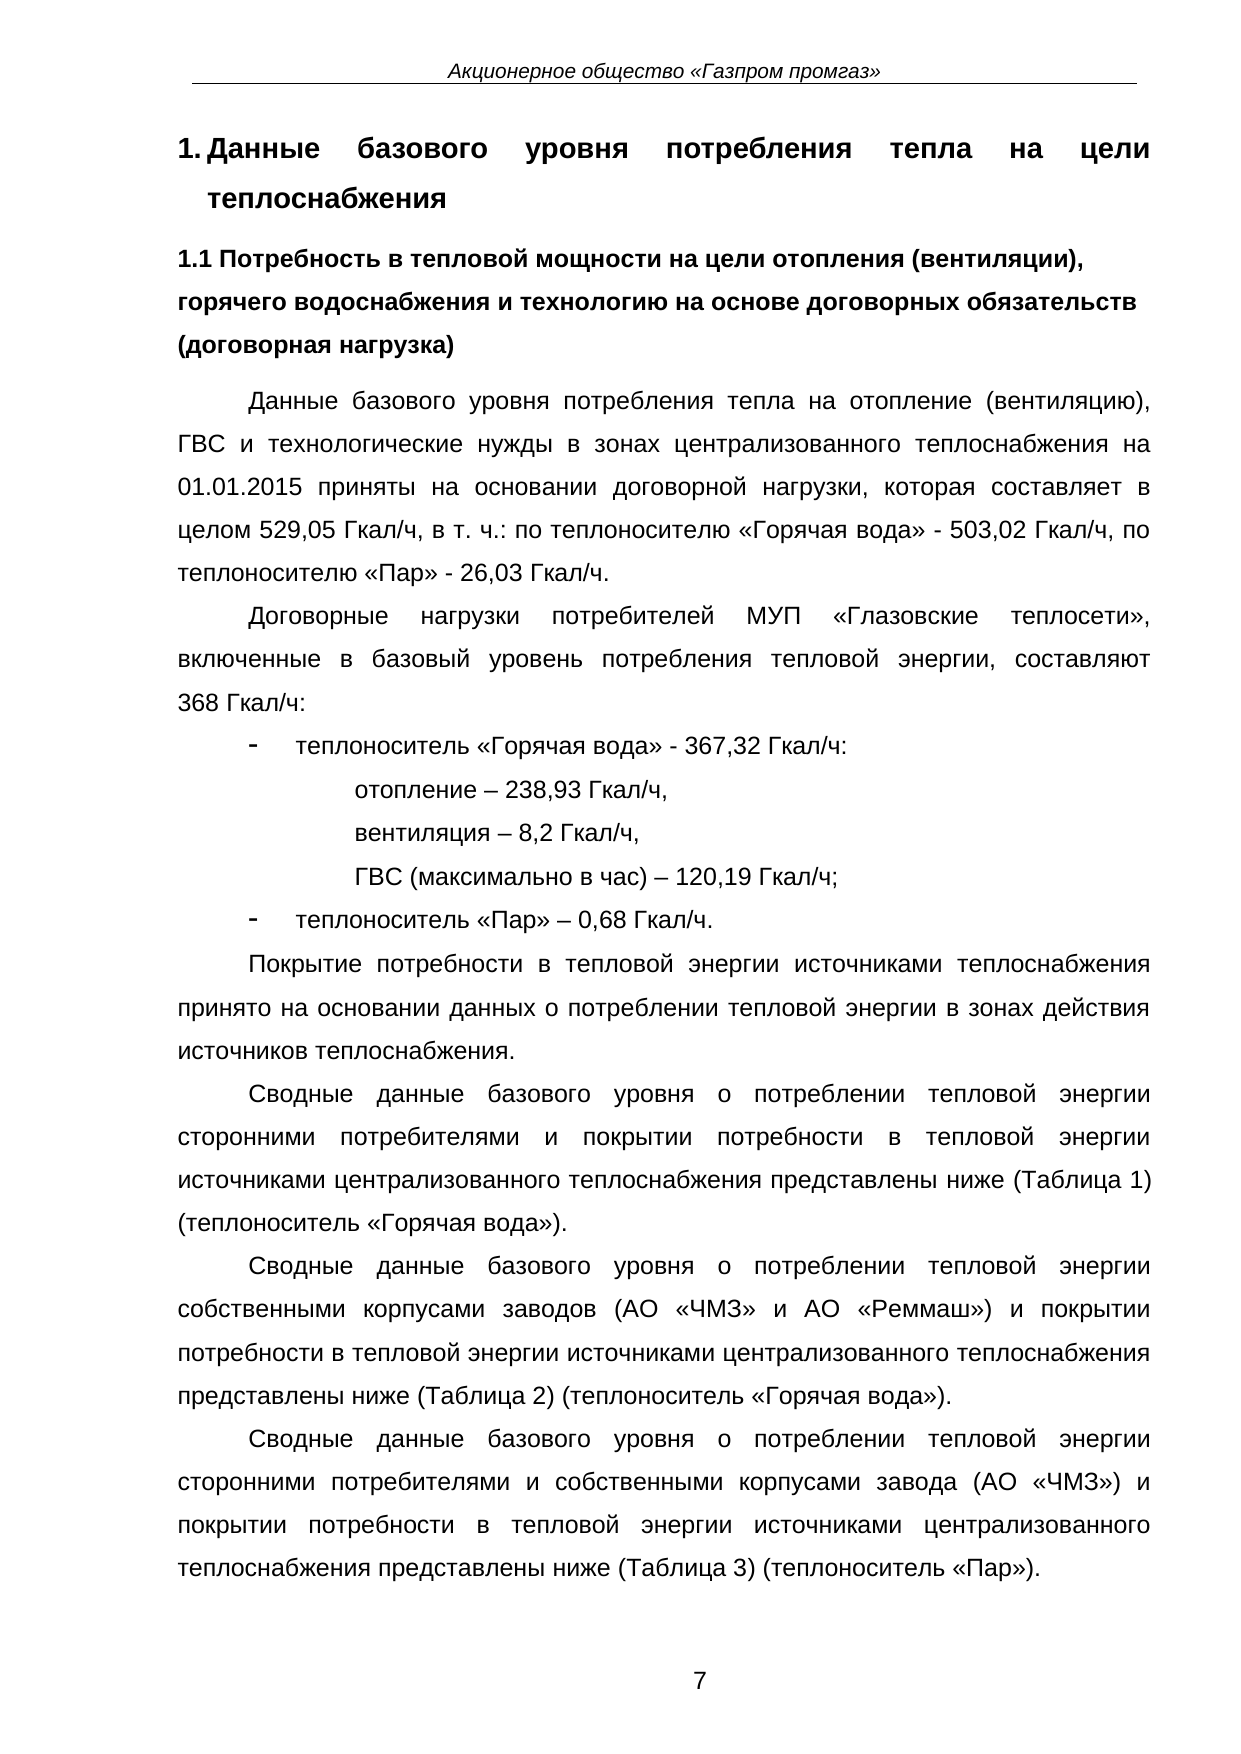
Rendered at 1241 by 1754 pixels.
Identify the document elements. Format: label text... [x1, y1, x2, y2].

text ГВС (максимально в час) – 120,19 Гкал/ч; [248, 862, 1152, 890]
list теплоноситель «Горячая вода» - 367,32 Гкал/ч: [177, 731, 1152, 760]
list теплоноситель «Пар» – 0,68 Гкал/ч. [177, 905, 1152, 934]
text Сводные данные базового уровня о потреблении тепловой энергии собственными корпусами заводов (АО «ЧМЗ» и АО «Реммаш») и покрытии потребности в тепловой энергии источниками централизованного теплоснабжения представлены ниже (Таблица 2) (теплоноситель «Горячая вода»). [177, 1251, 1152, 1409]
text Сводные данные базового уровня о потреблении тепловой энергии сторонними потребителями и собственными корпусами завода (АО «ЧМЗ») и покрытии потребности в тепловой энергии источниками централизованного теплоснабжения представлены ниже (Таблица 3) (теплоноситель «Пар»). [177, 1424, 1152, 1582]
text отопление – 238,93 Гкал/ч, [248, 775, 1152, 804]
text вентиляция – 8,2 Гкал/ч, [248, 818, 1152, 847]
text Покрытие потребности в тепловой энергии источниками теплоснабжения принято на основании данных о потреблении тепловой энергии в зонах действия источников теплоснабжения. [177, 949, 1152, 1064]
text Договорные нагрузки потребителей МУП «Глазовские теплосети», включенные в базовый уровень потребления тепловой энергии, составляют 368 Гкал/ч: [177, 601, 1152, 716]
subtitle Данные базового уровня потребления тепла на цели теплоснабжения [177, 131, 1152, 214]
text Данные базового уровня потребления тепла на отопление (вентиляцию), ГВС и технологические нужды в зонах централизованного теплоснабжения на 01.01.2015 приняты на основании договорной нагрузки, которая составляет в целом 529,05 Гкал/ч, в т. ч.: по теплоносителю «Горячая вода» - 503,02 Гкал/ч, по теплоносителю «Пар» - 26,03 Гкал/ч. [177, 386, 1152, 587]
text Сводные данные базового уровня о потреблении тепловой энергии сторонними потребителями и покрытии потребности в тепловой энергии источниками централизованного теплоснабжения представлены ниже (Таблица 1) (теплоноситель «Горячая вода»). [177, 1079, 1152, 1237]
subtitle 1.1 Потребность в тепловой мощности на цели отопления (вентиляции), горячего водоснабжения и технологию на основе договорных обязательств (договорная нагрузка) [177, 244, 1152, 359]
